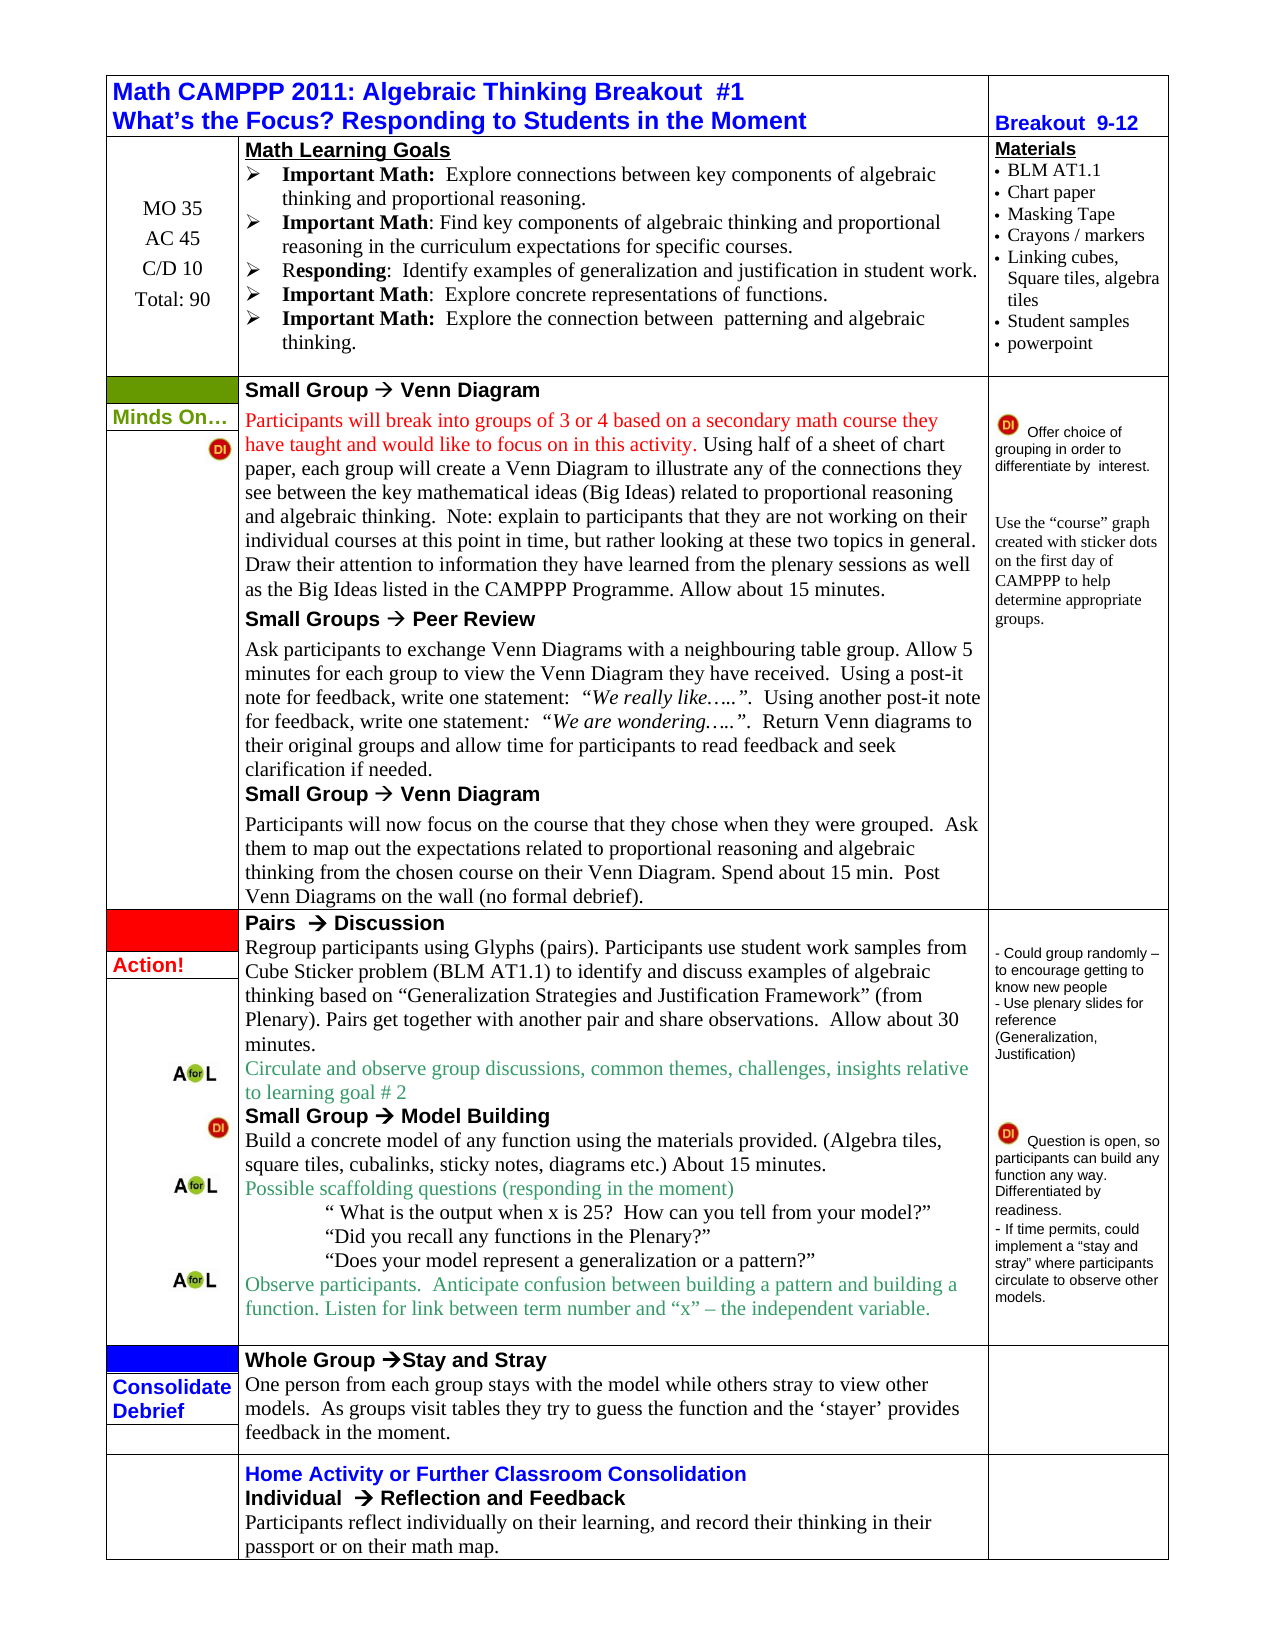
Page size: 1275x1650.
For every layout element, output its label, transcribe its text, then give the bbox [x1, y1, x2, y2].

table_cell Math Learning Goals Important Math: Explore connections between key components of algebraic thinking and proportional reasoning. Important Math: Find key components of algebraic thinking and proportional reasoning in the curriculum expectations for specific courses. Responding: Identify examples of generalization and justification in student work. Important Math: Explore concrete representations of functions. Important Math: Explore the connection between patterning and algebraic thinking. [239, 137, 988, 376]
picture [169, 1173, 221, 1198]
table_cell [989, 1346, 1168, 1453]
table_cell [107, 910, 238, 951]
table_cell Home Activity or Further Classroom Consolidation Individual Reflection and Feedback Participants reflect individually on their learning, and record their thinking in their passport or on their math map. [239, 1455, 988, 1559]
table_cell [107, 1425, 238, 1453]
picture [205, 435, 236, 463]
picture [994, 411, 1023, 438]
table_cell Offer choice of grouping in order to differentiate by interest. Use the “course” graph created with sticker dots on the first day of CAMPPP to help determine appropriate groups. [989, 377, 1168, 909]
table_cell - Could group randomly – to encourage getting to know new people - Use plenary slides for reference (Generalization, Justification) Question is open, so participants can build any function any way. Differentiated by readiness. - If time permits, could implement a “stay and stray” where participants circulate to observe other models. [989, 910, 1168, 1345]
table_cell MO 35 AC 45 C/D 10 Total: 90 [107, 137, 238, 376]
table_cell [107, 979, 238, 1345]
picture [168, 1268, 220, 1292]
picture [994, 1119, 1023, 1147]
table_header Breakout 9-12 [989, 76, 1168, 136]
table_cell [107, 1346, 238, 1372]
table_header Math CAMPPP 2011: Algebraic Thinking Breakout #1 What’s the Focus? Responding to Students in the Moment [107, 76, 988, 136]
table_cell Materials AT1.1 Chart paper Masking Tape Crayons / markers Linking cubes, Square tiles, algebra tiles Student samples powerpoint [989, 137, 1168, 376]
table_cell [107, 431, 238, 909]
table_cell Whole Group Stay and Stray One person from each group stays with the model while others stray to view other models. As groups visit tables they try to guess the function and the ‘stayer’ provides feedback in the moment. [239, 1346, 988, 1453]
picture [168, 1061, 220, 1086]
table_cell Pairs Discussion Regroup participants using Glyphs (pairs). Participants use student work samples from Cube Sticker problem ( AT1.1) to identify and discuss examples of algebraic thinking based on “Generalization Strategies and Justification Framework” (from Plenary). Pairs get together with another pair and share observations. Allow about 30 minutes. Circulate and observe group discussions, common themes, challenges, insights relative to learning goal # 2 Build a concrete model of any function using the materials provided. (Algebra tiles, square tiles, cubalinks, sticky notes, diagrams etc.) About 15 minutes. Possible scaffolding questions (responding in the moment) “ What is the output when x is 25? How can you tell from your model?” “Did you recall any functions in the Plenary?” “Does your model represent a generalization or a pattern?” Observe participants. Anticipate confusion between building a pattern and building a function. Listen for link between term number and “x” – the independent variable. [239, 910, 988, 1345]
table_cell Minds On… [107, 404, 238, 430]
picture [204, 1114, 233, 1141]
table_cell Small Group Venn Diagram Participants will break into groups of 3 or 4 based on a secondary math course they have taught and would like to focus on in this activity. Using half of a sheet of chart paper, each group will create a Venn Diagram to illustrate any of the connections they see between the key mathematical ideas (Big Ideas) related to proportional reasoning and algebraic thinking. Note: explain to participants that they are not working on their individual courses at this point in time, but rather looking at these two topics in general. Draw their attention to information they have learned from the plenary sessions as well as the Big Ideas listed in the CAMPPP Programme. Allow about 15 minutes. Small Groups Peer Review Ask participants to exchange Venn Diagrams with a neighbouring table group. Allow 5 minutes for each group to view the Venn Diagram they have received. Using a post-it note for feedback, write one statement: “We really like…..”. Using another post-it note for feedback, write one statement: “We are wondering…..”. Return Venn diagrams to their original groups and allow time for participants to read feedback and seek clarification if needed. Small Group Venn Diagram Participants will now focus on the course that they chose when they were grouped. Ask them to map out the expectations related to proportional reasoning and algebraic thinking from the chosen course on their Venn Diagram. Spend about 15 min. Post Venn Diagrams on the wall (no formal debrief). [239, 377, 988, 909]
table_cell [107, 1455, 238, 1559]
table_cell [989, 1455, 1168, 1559]
table_cell Consolidate Debrief [107, 1374, 238, 1423]
table_cell Action! [107, 952, 238, 978]
table_cell [107, 377, 238, 403]
